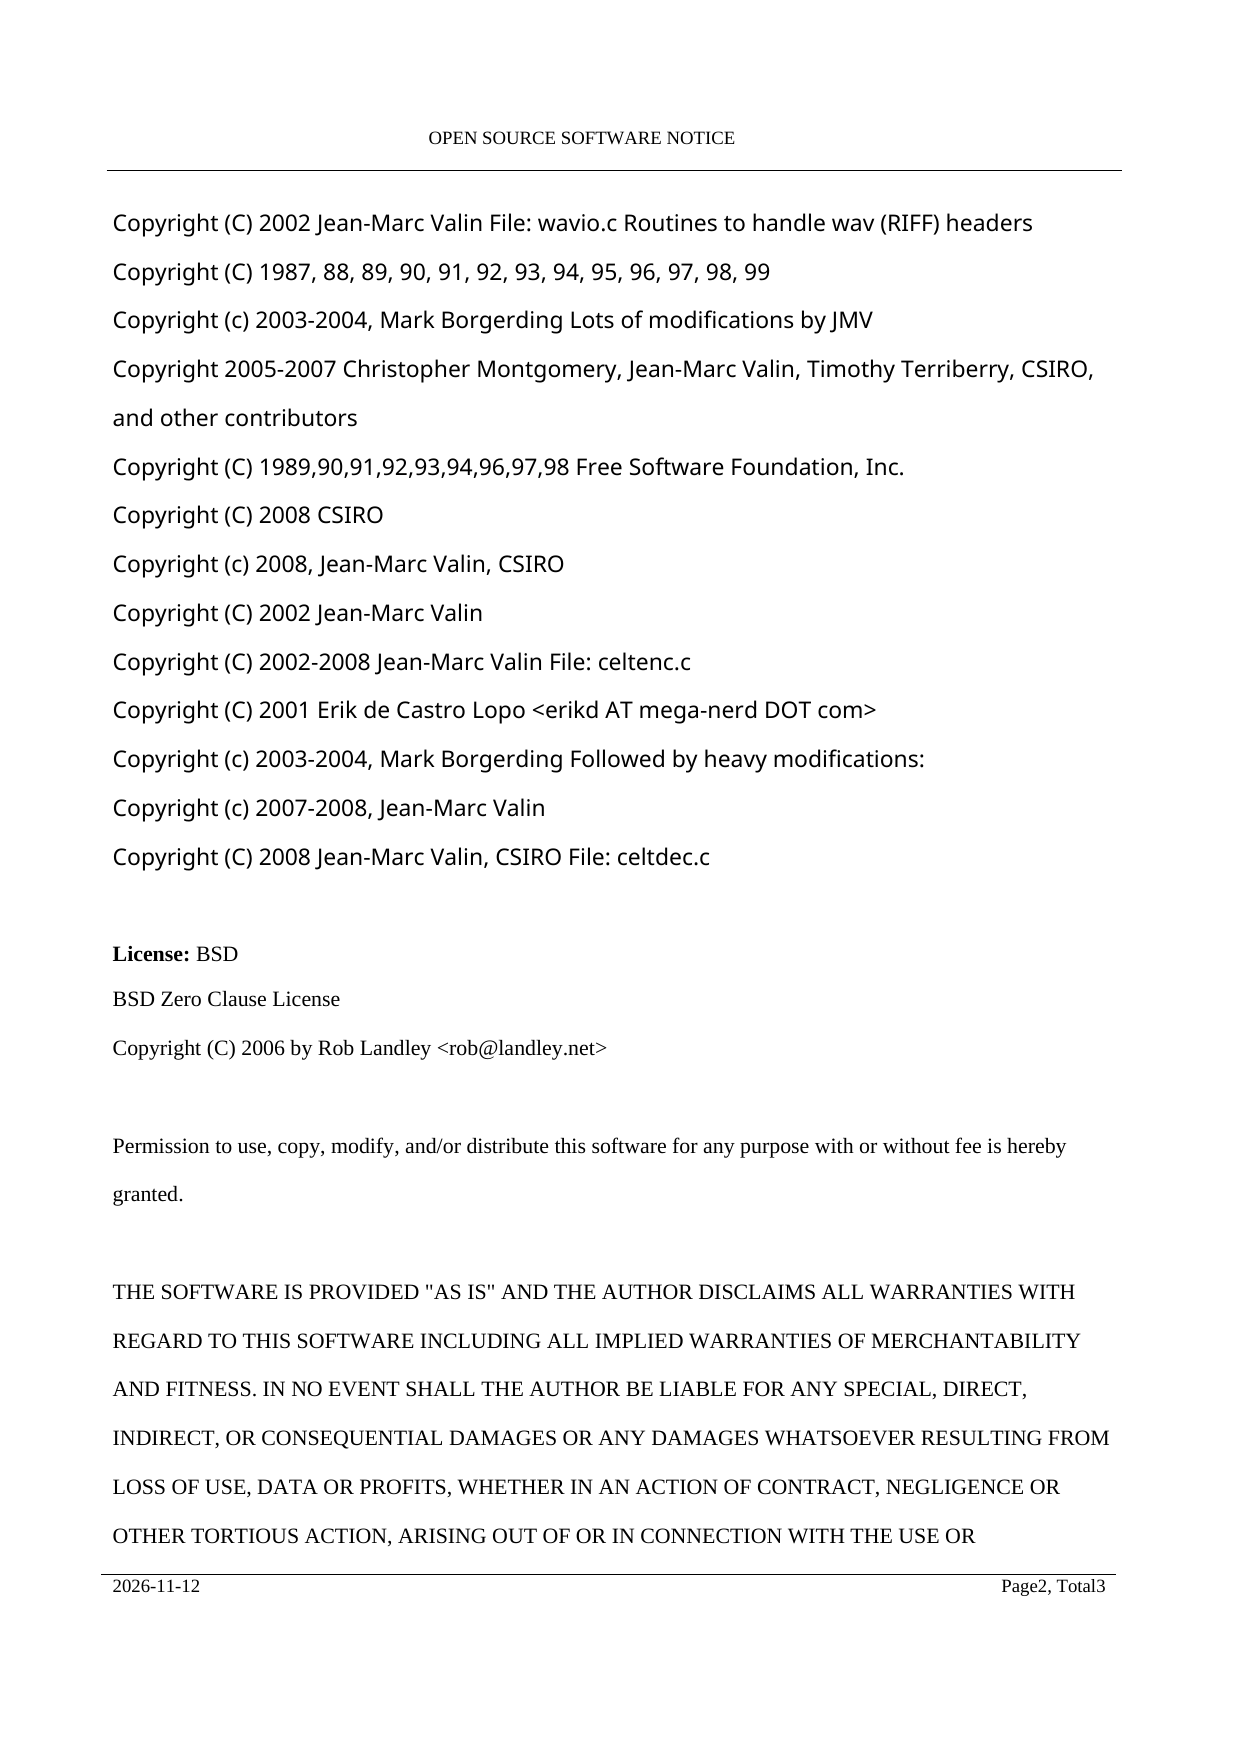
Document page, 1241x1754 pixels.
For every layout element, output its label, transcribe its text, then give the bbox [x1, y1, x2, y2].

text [112, 983, 1128, 1551]
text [112, 206, 1128, 921]
text License: BSD [112, 938, 1128, 970]
